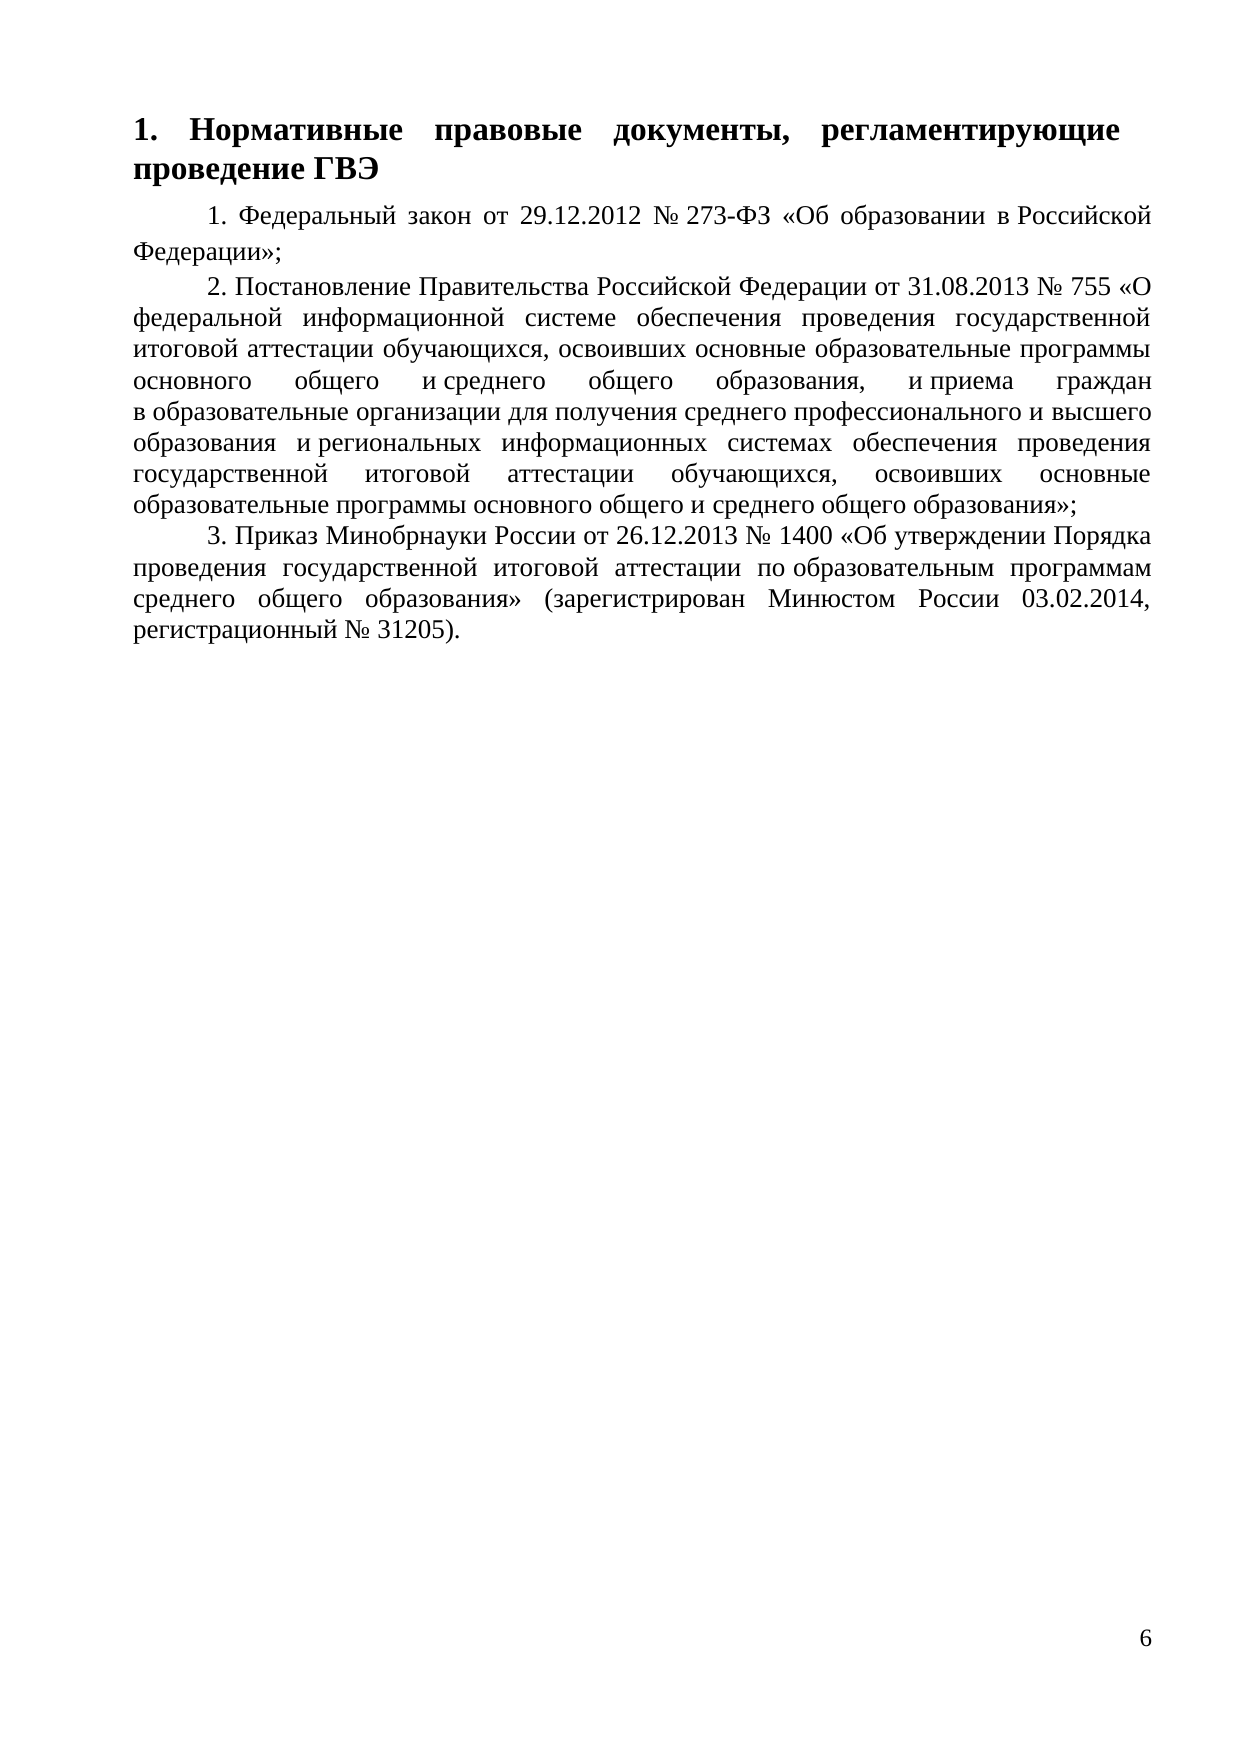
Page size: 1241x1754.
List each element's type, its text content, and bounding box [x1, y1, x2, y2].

subtitle 1. Нормативные правовые документы, регламентирующие проведение ГВЭ [133, 110, 1152, 186]
text 3. Приказ Минобрнауки России от 26.12.2013 № 1400 «Об утверждении Порядка проведения государственной итоговой аттестации по образовательным программам среднего общего образования» (зарегистрирован Минюстом России 03.02.2014, регистрационный № 31205). [133, 519, 1152, 644]
text 2. Постановление Правительства Российской Федерации от 31.08.2013 № 755 «О федеральной информационной системе обеспечения проведения государственной итоговой аттестации обучающихся, освоивших основные образовательные программы основного общего и среднего общего образования, и приема граждан в образовательные организации для получения среднего профессионального и высшего образования и региональных информационных системах обеспечения проведения государственной итоговой аттестации обучающихся, освоивших основные образовательные программы основного общего и среднего общего образования»; [133, 270, 1152, 519]
text 1. Федеральный закон от 29.12.2012 № 273-ФЗ «Об образовании в Российской Федерации»; [133, 199, 1152, 266]
